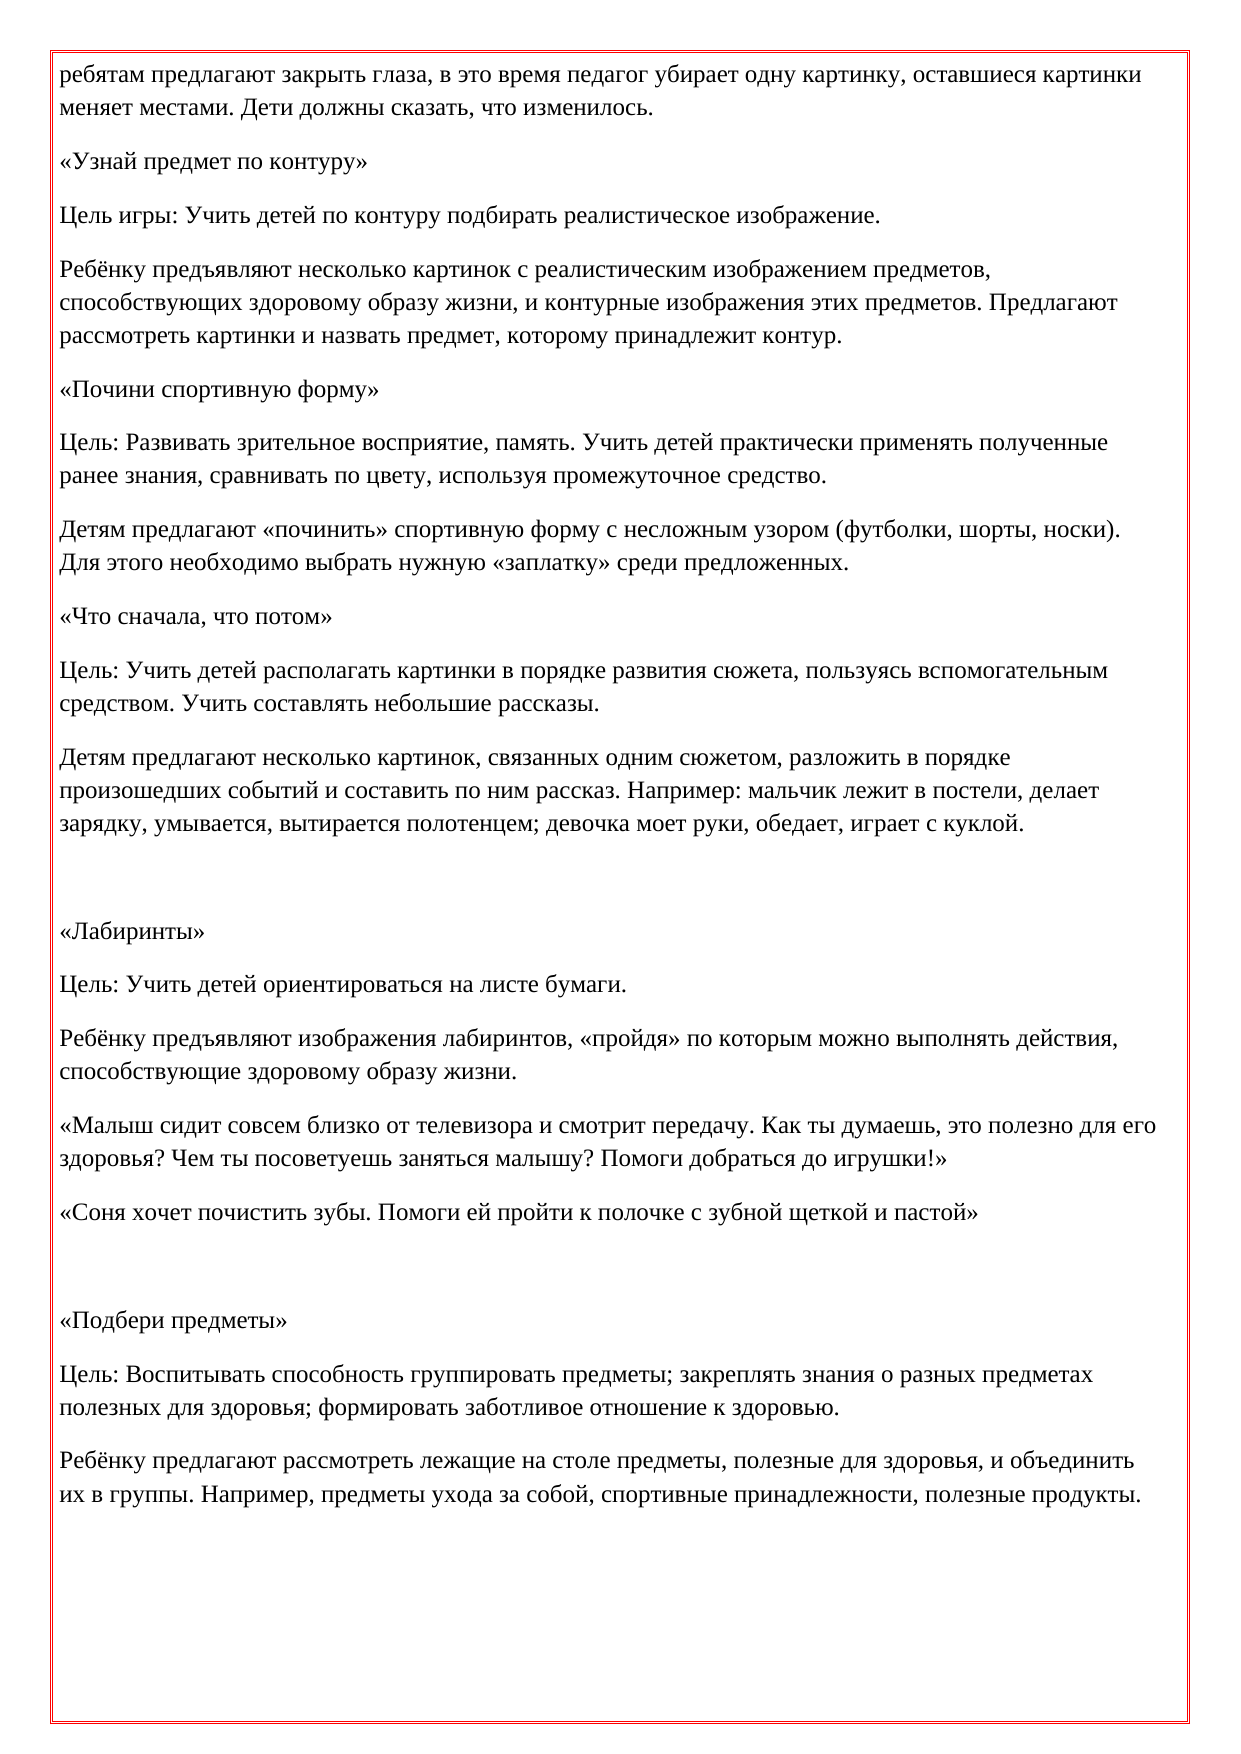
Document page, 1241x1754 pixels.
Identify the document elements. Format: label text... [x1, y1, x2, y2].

text «Малыш сидит совсем близко от телевизора и смотрит передачу. Как ты думаешь, это полезно для его здоровья? Чем ты посоветуешь заняться малышу? Помоги добраться до игрушки!» [59, 1110, 1167, 1172]
text «Лабиринты» [59, 916, 1167, 944]
text Ребёнку предлагают рассмотреть лежащие на столе предметы, полезные для здоровья, и объединить их в группы. Например, предметы ухода за собой, спортивные принадлежности, полезные продукты. [59, 1446, 1167, 1507]
text «Соня хочет почистить зубы. Помоги ей пройти к полочке с зубной щеткой и пастой» [59, 1197, 1167, 1226]
text «Почини спортивную форму» [59, 374, 1167, 402]
text Детям предлагают несколько картинок, связанных одним сюжетом, разложить в порядке произошедших событий и составить по ним рассказ. Например: мальчик лежит в постели, делает зарядку, умывается, вытирается полотенцем; девочка моет руки, обедает, играет с куклой. [59, 742, 1167, 837]
text Ребёнку предъявляют несколько картинок с реалистическим изображением предметов, способствующих здоровому образу жизни, и контурные изображения этих предметов. Предлагают рассмотреть картинки и назвать предмет, которому принадлежит контур. [59, 254, 1167, 348]
text Детям предлагают «починить» спортивную форму с несложным узором (футболки, шорты, носки). Для этого необходимо выбрать нужную «заплатку» среди предложенных. [59, 514, 1167, 576]
text Цель: Развивать зрительное восприятие, память. Учить детей практически применять полученные ранее знания, сравнивать по цвету, используя промежуточное средство. [59, 427, 1167, 489]
text Цель игры: Учить детей по контуру подбирать реалистическое изображение. [59, 200, 1167, 229]
text Ребёнку предъявляют изображения лабиринтов, «пройдя» по которым можно выполнять действия, способствующие здоровому образу жизни. [59, 1023, 1167, 1085]
text Цель: Воспитывать способность группировать предметы; закреплять знания о разных предметах полезных для здоровья; формировать заботливое отношение к здоровью. [59, 1359, 1167, 1421]
text Цель: Учить детей располагать картинки в порядке развития сюжета, пользуясь вспомогательным средством. Учить составлять небольшие рассказы. [59, 655, 1167, 717]
text «Узнай предмет по контуру» [59, 146, 1167, 175]
text Цель: Учить детей ориентироваться на листе бумаги. [59, 969, 1167, 998]
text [59, 59, 1167, 121]
text «Подбери предметы» [59, 1305, 1167, 1334]
text «Что сначала, что потом» [59, 601, 1167, 630]
